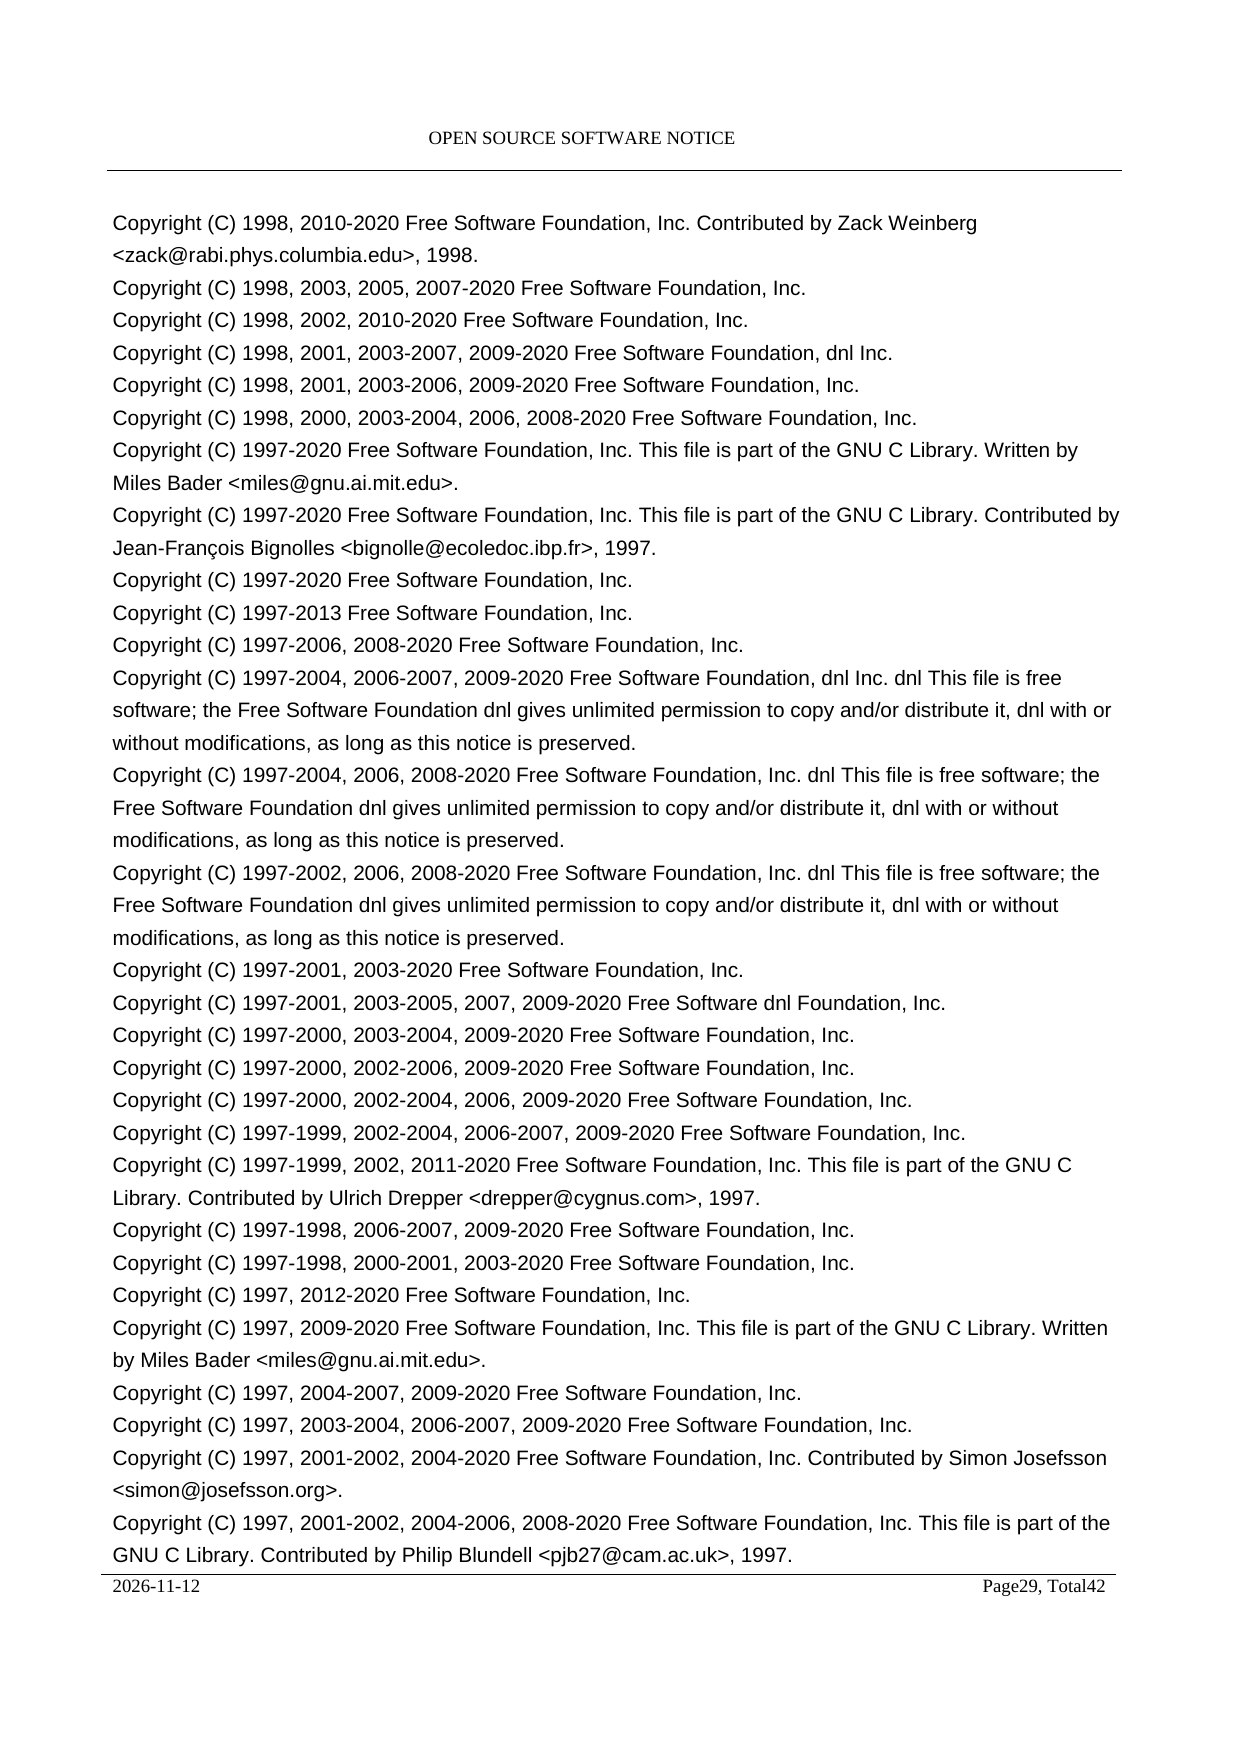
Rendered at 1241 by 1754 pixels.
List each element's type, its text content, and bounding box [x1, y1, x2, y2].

text Copyright (C) 1997-2004, 2006-2007, 2009-2020 Free Software Foundation, dnl Inc. dnl This file is free software; the Free Software Foundation dnl gives unlimited permission to copy and/or distribute it, dnl with or without modifications, as long as this notice is preserved. [112, 661, 1128, 759]
text Copyright (C) 1997, 2009-2020 Free Software Foundation, Inc. This file is part of the GNU C Library. Written by Miles Bader <miles@gnu.ai.mit.edu>. [112, 1311, 1128, 1376]
text Copyright (C) 1998, 2010-2020 Free Software Foundation, Inc. Contributed by Zack Weinberg <zack@rabi.phys.columbia.edu>, 1998. [112, 206, 1128, 271]
text Copyright (C) 1997, 2001-2002, 2004-2020 Free Software Foundation, Inc. Contributed by Simon Josefsson <simon@josefsson.org>. [112, 1441, 1128, 1506]
text Copyright (C) 1997-2001, 2003-2005, 2007, 2009-2020 Free Software dnl Foundation, Inc. [112, 986, 1128, 1019]
text Copyright (C) 1997-1999, 2002, 2011-2020 Free Software Foundation, Inc. This file is part of the GNU C Library. Contributed by Ulrich Drepper <drepper@cygnus.com>, 1997. [112, 1149, 1128, 1214]
text Copyright (C) 1997-2004, 2006, 2008-2020 Free Software Foundation, Inc. dnl This file is free software; the Free Software Foundation dnl gives unlimited permission to copy and/or distribute it, dnl with or without modifications, as long as this notice is preserved. [112, 759, 1128, 856]
text Copyright (C) 1997-2000, 2003-2004, 2009-2020 Free Software Foundation, Inc. [112, 1019, 1128, 1051]
text Copyright (C) 1997-2006, 2008-2020 Free Software Foundation, Inc. [112, 629, 1128, 661]
text Copyright (C) 1997-2002, 2006, 2008-2020 Free Software Foundation, Inc. dnl This file is free software; the Free Software Foundation dnl gives unlimited permission to copy and/or distribute it, dnl with or without modifications, as long as this notice is preserved. [112, 856, 1128, 954]
text Copyright (C) 1997, 2001-2002, 2004-2006, 2008-2020 Free Software Foundation, Inc. This file is part of the GNU C Library. Contributed by Philip Blundell <pjb27@cam.ac.uk>, 1997. [112, 1506, 1128, 1571]
text Copyright (C) 1998, 2003, 2005, 2007-2020 Free Software Foundation, Inc. [112, 271, 1128, 304]
text Copyright (C) 1997-1998, 2006-2007, 2009-2020 Free Software Foundation, Inc. [112, 1214, 1128, 1246]
text Copyright (C) 1997-2000, 2002-2004, 2006, 2009-2020 Free Software Foundation, Inc. [112, 1084, 1128, 1116]
text Copyright (C) 1997-2013 Free Software Foundation, Inc. [112, 596, 1128, 629]
text Copyright (C) 1997-1999, 2002-2004, 2006-2007, 2009-2020 Free Software Foundation, Inc. [112, 1116, 1128, 1149]
text Copyright (C) 1997-2000, 2002-2006, 2009-2020 Free Software Foundation, Inc. [112, 1051, 1128, 1084]
text Copyright (C) 1997-2001, 2003-2020 Free Software Foundation, Inc. [112, 954, 1128, 986]
text Copyright (C) 1997-2020 Free Software Foundation, Inc. This file is part of the GNU C Library. Written by Miles Bader <miles@gnu.ai.mit.edu>. [112, 434, 1128, 499]
text Copyright (C) 1997-2020 Free Software Foundation, Inc. This file is part of the GNU C Library. Contributed by Jean-François Bignolles <bignolle@ecoledoc.ibp.fr>, 1997. [112, 499, 1128, 564]
text Copyright (C) 1997, 2003-2004, 2006-2007, 2009-2020 Free Software Foundation, Inc. [112, 1409, 1128, 1441]
text Copyright (C) 1997, 2004-2007, 2009-2020 Free Software Foundation, Inc. [112, 1376, 1128, 1409]
text Copyright (C) 1997-2020 Free Software Foundation, Inc. [112, 564, 1128, 596]
text Copyright (C) 1998, 2001, 2003-2006, 2009-2020 Free Software Foundation, Inc. [112, 369, 1128, 401]
text Copyright (C) 1997-1998, 2000-2001, 2003-2020 Free Software Foundation, Inc. [112, 1246, 1128, 1279]
text Copyright (C) 1998, 2001, 2003-2007, 2009-2020 Free Software Foundation, dnl Inc. [112, 336, 1128, 369]
text Copyright (C) 1998, 2000, 2003-2004, 2006, 2008-2020 Free Software Foundation, Inc. [112, 401, 1128, 434]
text Copyright (C) 1997, 2012-2020 Free Software Foundation, Inc. [112, 1279, 1128, 1311]
text Copyright (C) 1998, 2002, 2010-2020 Free Software Foundation, Inc. [112, 304, 1128, 336]
